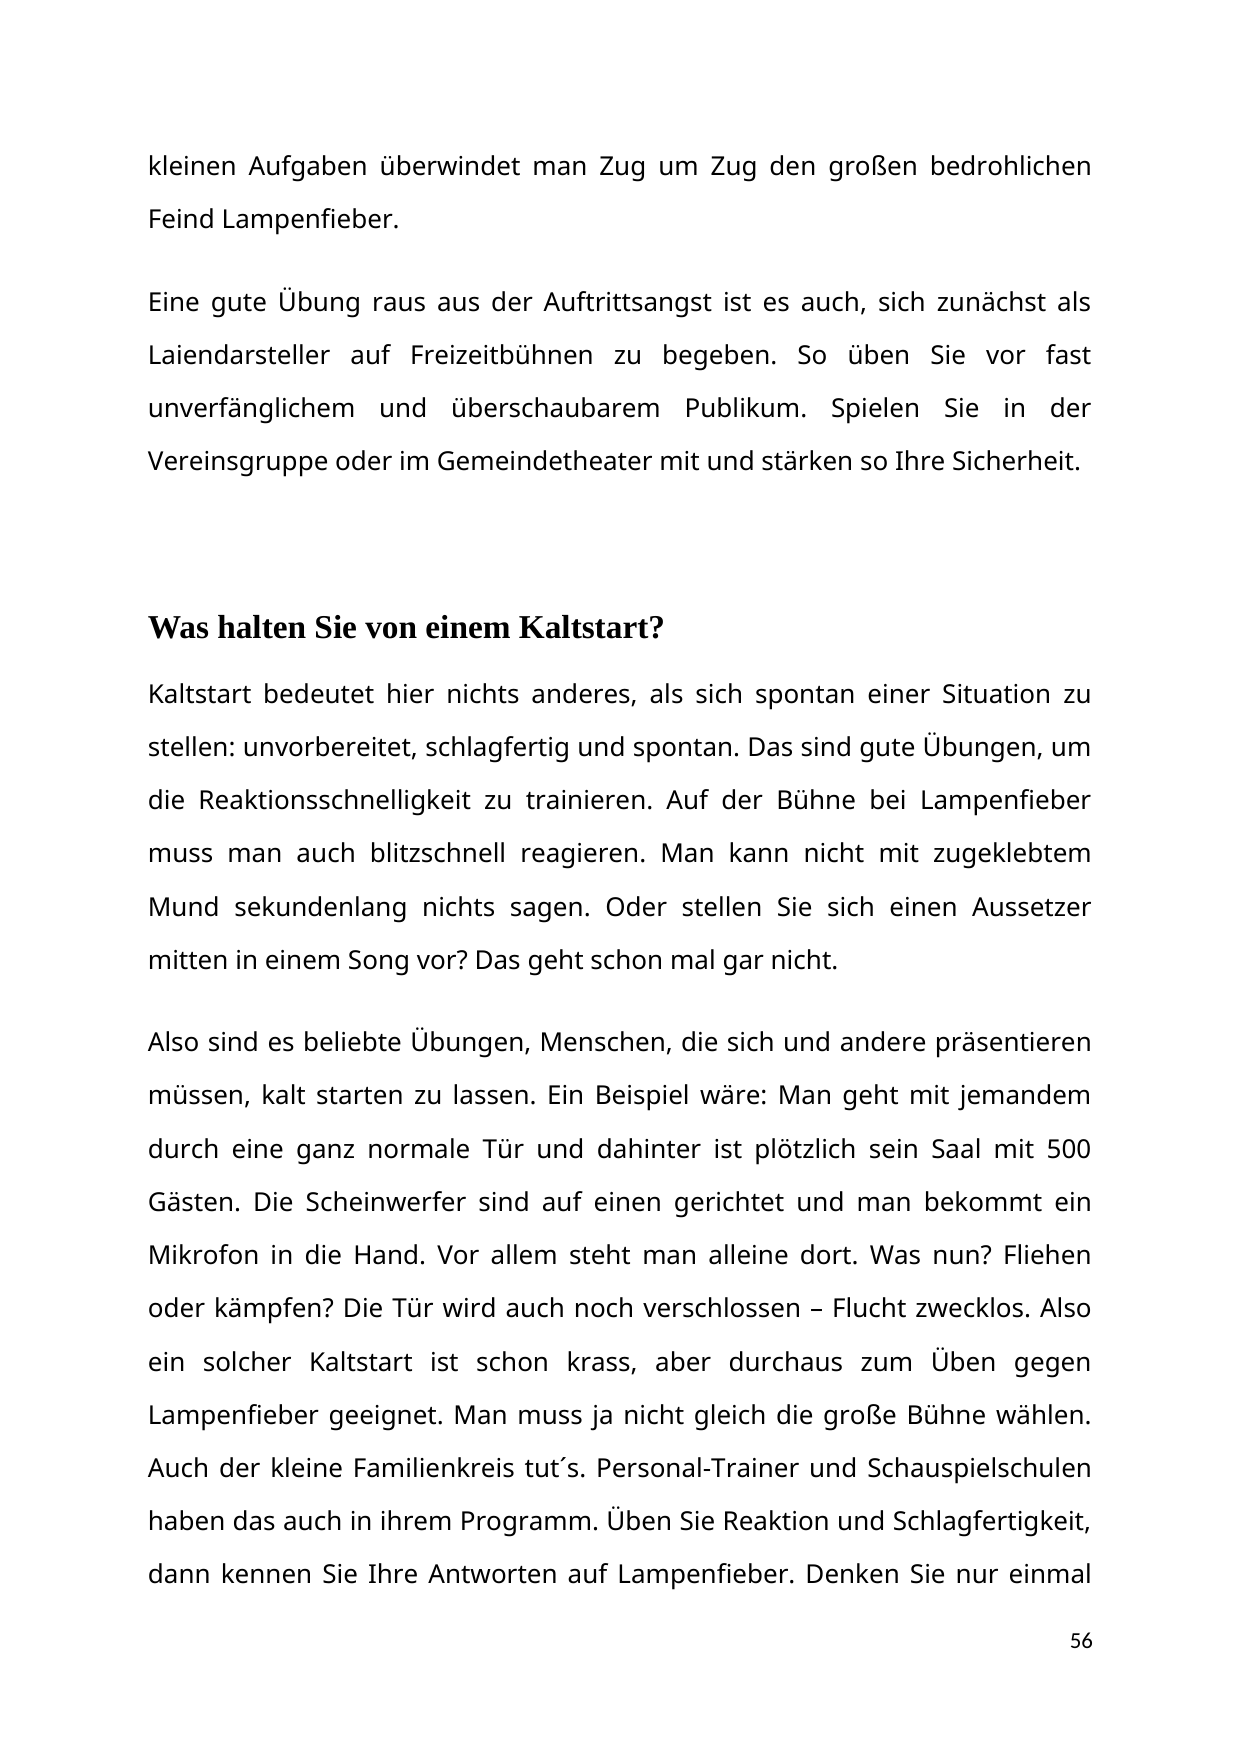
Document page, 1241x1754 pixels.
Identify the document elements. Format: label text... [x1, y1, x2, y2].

text Eine gute Übung raus aus der Auftrittsangst ist es auch, sich zunächst als Laiendarsteller auf Freizeitbühnen zu begeben. So üben Sie vor fast unverfänglichem und überschaubarem Publikum. Spielen Sie in der Vereinsgruppe oder im Gemeindetheater mit und stärken so Ihre Sicherheit. [148, 283, 1093, 478]
subtitle Was halten Sie von einem Kaltstart? [148, 608, 1093, 646]
text Kaltstart bedeutet hier nichts anderes, als sich spontan einer Situation zu stellen: unvorbereitet, schlagfertig und spontan. Das sind gute Übungen, um die Reaktionsschnelligkeit zu trainieren. Auf der Bühne bei Lampenfieber muss man auch blitzschnell reagieren. Man kann nicht mit zugeklebtem Mund sekundenlang nichts sagen. Oder stellen Sie sich einen Aussetzer mitten in einem Song vor? Das geht schon mal gar nicht. [148, 675, 1093, 977]
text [148, 1024, 1093, 1592]
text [148, 148, 1093, 236]
